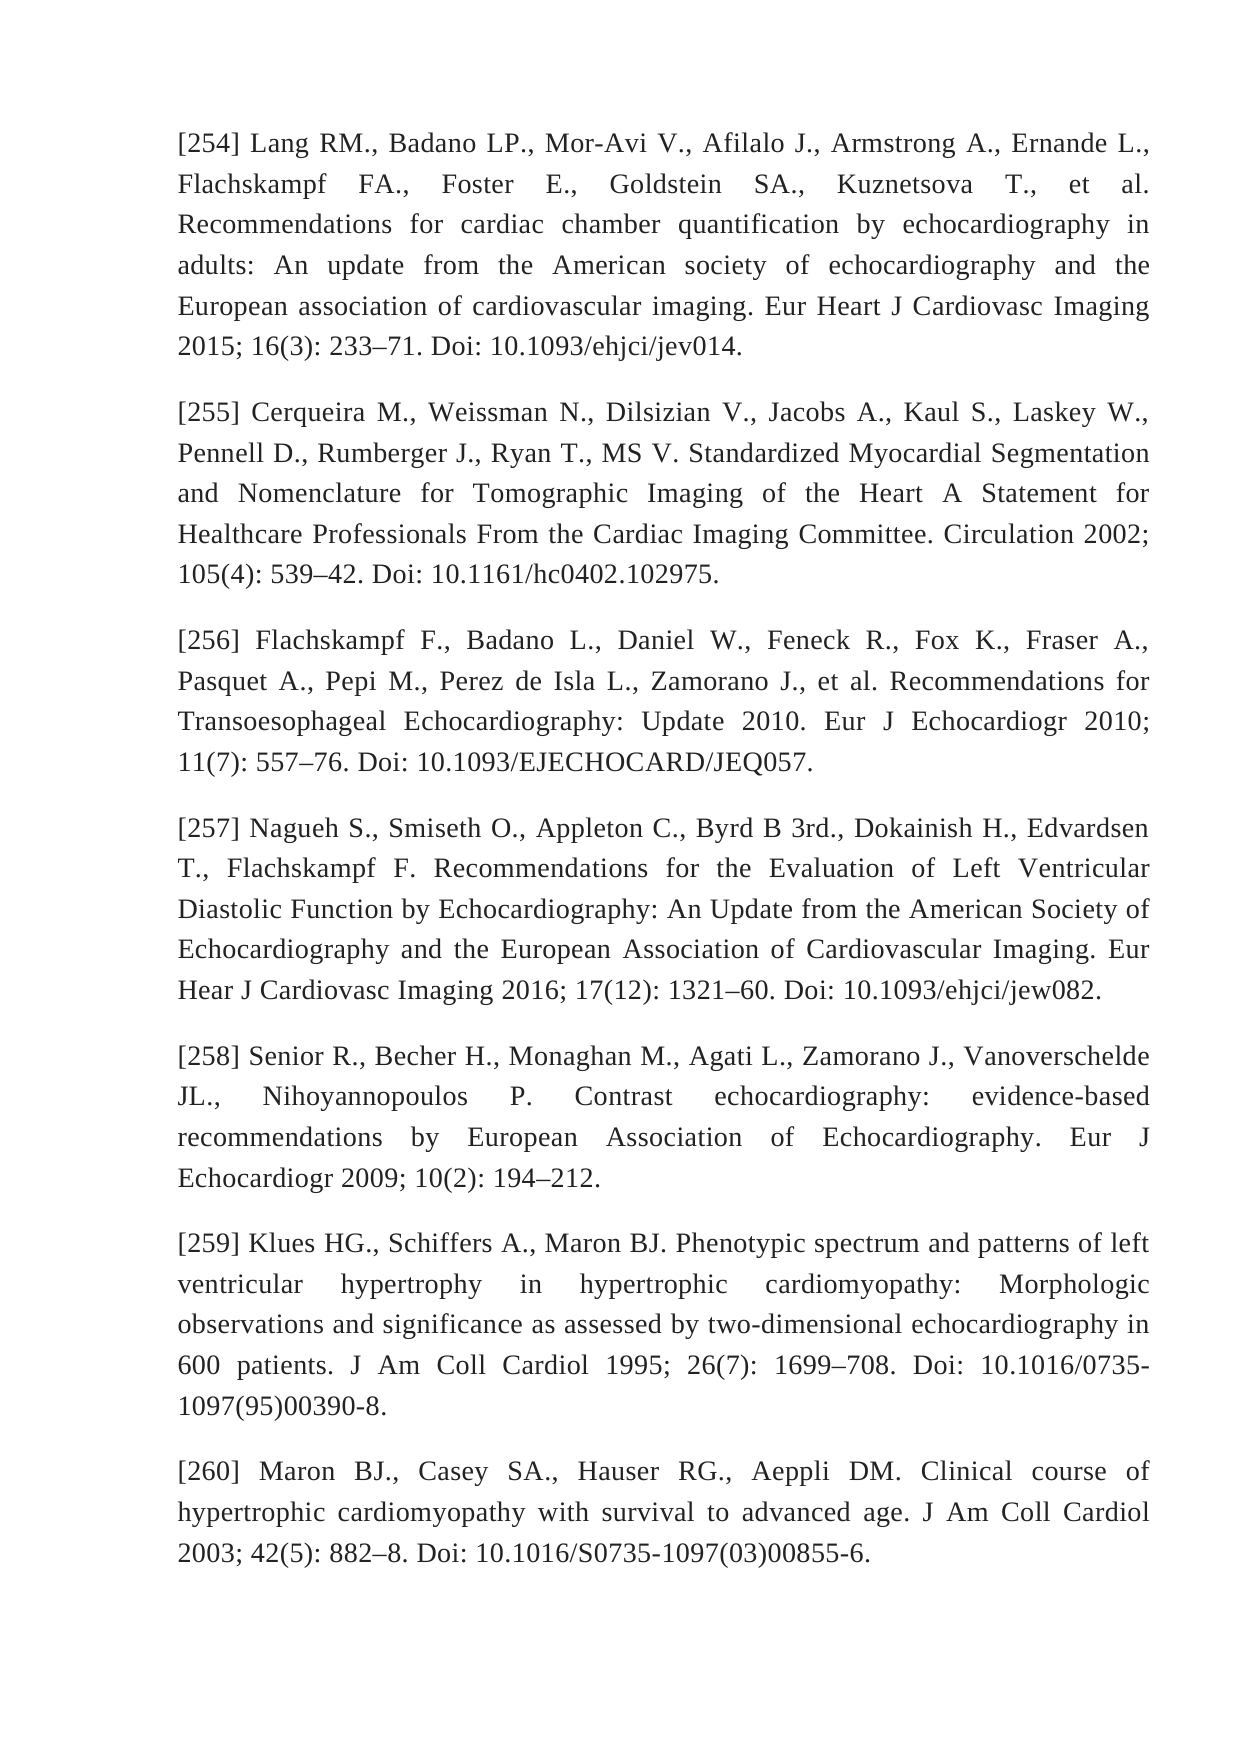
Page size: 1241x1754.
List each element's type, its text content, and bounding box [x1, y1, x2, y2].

text [260] Maron BJ., Casey SA., Hauser RG., Aeppli DM. Clinical course of hypertrophic cardiomyopathy with survival to advanced age. J Am Coll Cardiol 2003; 42(5): 882–8. Doi: 10.1016/S0735-1097(03)00855-6. [177, 1446, 1152, 1568]
text [255] Cerqueira M., Weissman N., Dilsizian V., Jacobs A., Kaul S., Laskey W., Pennell D., Rumberger J., Ryan T., MS V. Standardized Myocardial Segmentation and Nomenclature for Tomographic Imaging of the Heart A Statement for Healthcare Professionals From the Cardiac Imaging Committee. Circulation 2002; 105(4): 539–42. Doi: 10.1161/hc0402.102975. [177, 387, 1152, 590]
text [258] Senior R., Becher H., Monaghan M., Agati L., Zamorano J., Vanoverschelde JL., Nihoyannopoulos P. Contrast echocardiography: evidence-based recommendations by European Association of Echocardiography. Eur J Echocardiogr 2009; 10(2): 194–212. [177, 1031, 1152, 1193]
text [259] Klues HG., Schiffers A., Maron BJ. Phenotypic spectrum and patterns of left ventricular hypertrophy in hypertrophic cardiomyopathy: Morphologic observations and significance as assessed by two-dimensional echocardiography in 600 patients. J Am Coll Cardiol 1995; 26(7): 1699–708. Doi: 10.1016/0735-1097(95)00390-8. [177, 1218, 1152, 1421]
text [257] Nagueh S., Smiseth O., Appleton C., Byrd B 3rd., Dokainish H., Edvardsen T., Flachskampf F. Recommendations for the Evaluation of Left Ventricular Diastolic Function by Echocardiography: An Update from the American Society of Echocardiography and the European Association of Cardiovascular Imaging. Eur Hear J Cardiovasc Imaging 2016; 17(12): 1321–60. Doi: 10.1093/ehjci/jew082. [177, 802, 1152, 1006]
text [254] Lang RM., Badano LP., Mor-Avi V., Afilalo J., Armstrong A., Ernande L., Flachskampf FA., Foster E., Goldstein SA., Kuznetsova T., et al. Recommendations for cardiac chamber quantification by echocardiography in adults: An update from the American society of echocardiography and the European association of cardiovascular imaging. Eur Heart J Cardiovasc Imaging 2015; 16(3): 233–71. Doi: 10.1093/ehjci/jev014. [177, 118, 1152, 362]
text [256] Flachskampf F., Badano L., Daniel W., Feneck R., Fox K., Fraser A., Pasquet A., Pepi M., Perez de Isla L., Zamorano J., et al. Recommendations for Transoesophageal Echocardiography: Update 2010. Eur J Echocardiogr 2010; 11(7): 557–76. Doi: 10.1093/EJECHOCARD/JEQ057. [177, 615, 1152, 777]
